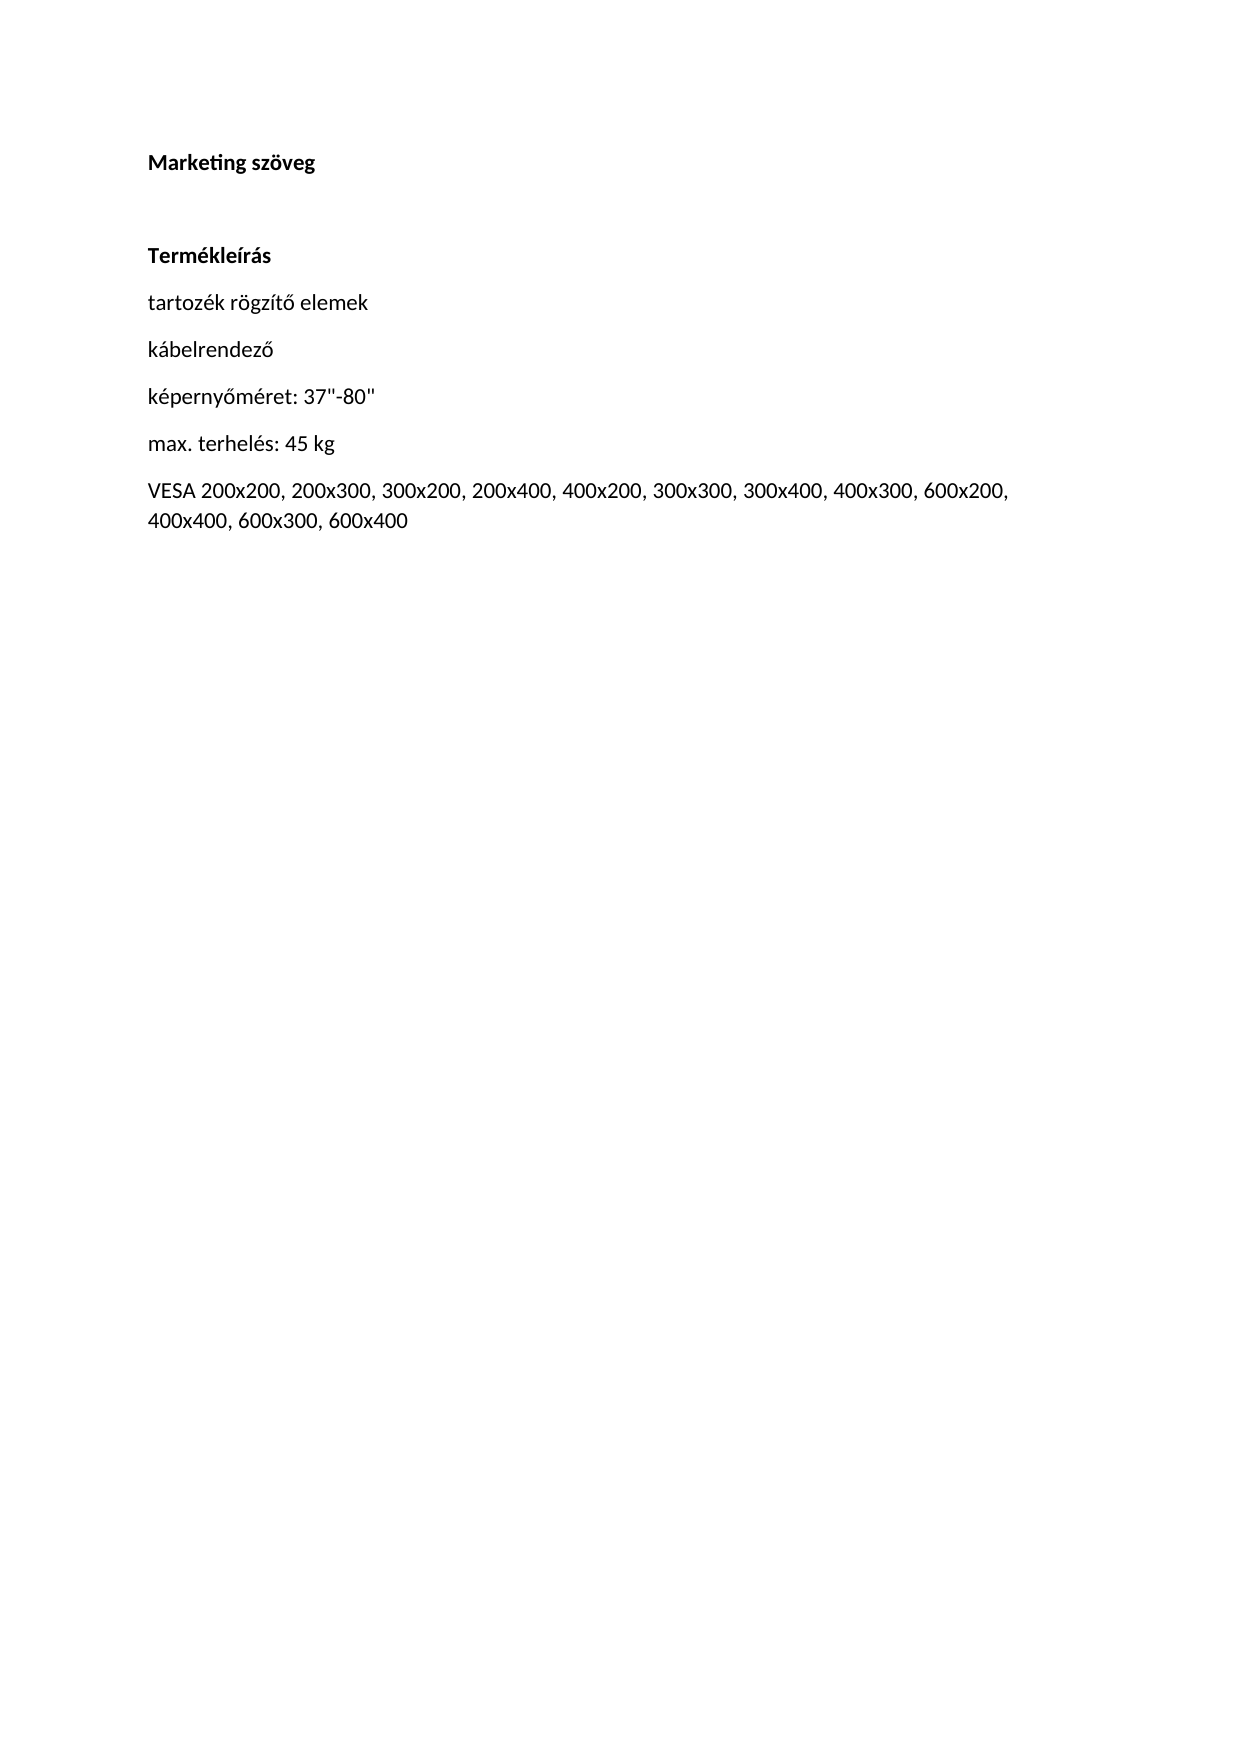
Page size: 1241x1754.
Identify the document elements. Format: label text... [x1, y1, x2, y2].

text max. terhelés: 45 kg [148, 429, 1093, 457]
text Marketing szöveg [148, 148, 1093, 176]
text tartozék rögzítő elemek [148, 288, 1093, 316]
text Termékleírás [148, 241, 1093, 269]
text képernyőméret: 37"-80" [148, 382, 1093, 410]
text kábelrendező [148, 335, 1093, 363]
text VESA 200x200, 200x300, 300x200, 200x400, 400x200, 300x300, 300x400, 400x300, 600x200, 400x400, 600x300, 600x400 [148, 476, 1093, 534]
